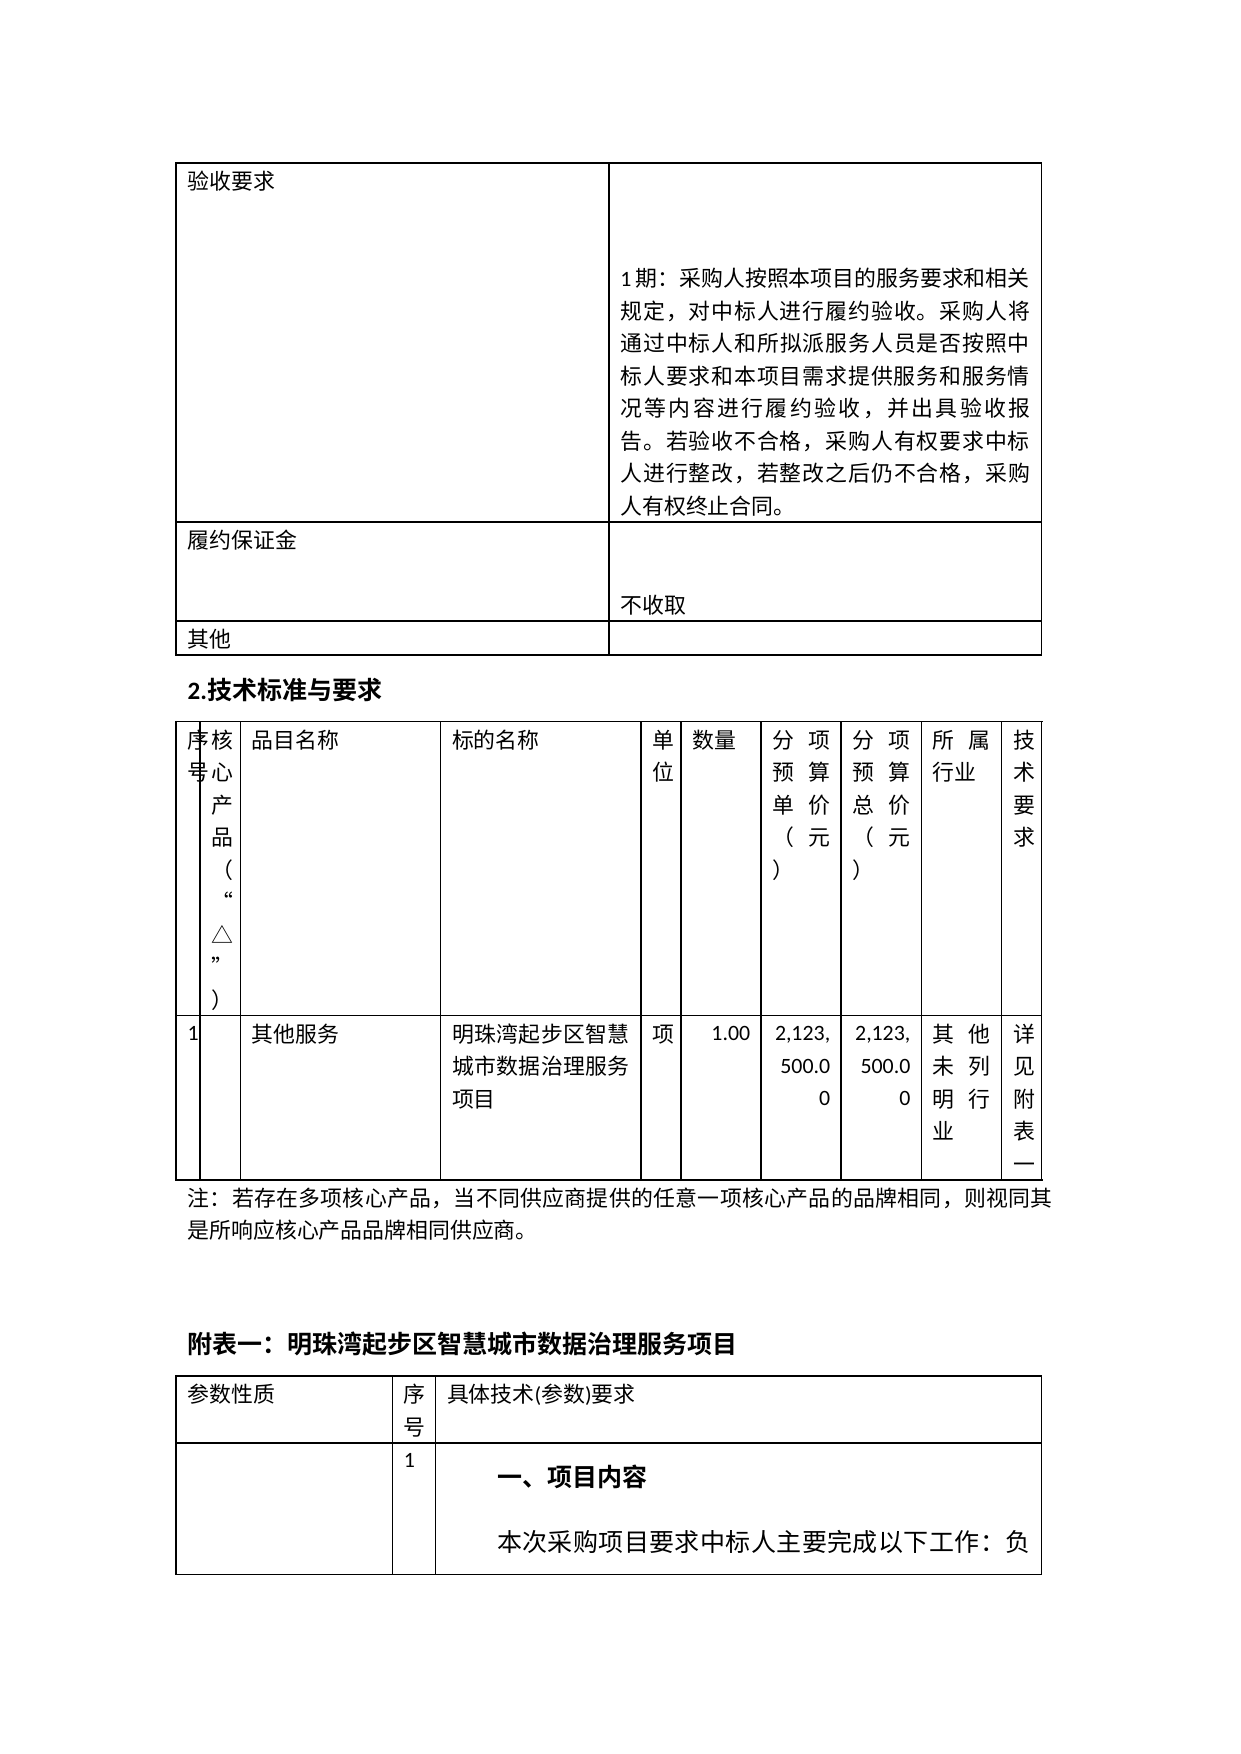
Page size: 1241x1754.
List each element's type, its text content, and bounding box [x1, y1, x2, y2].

table_cell 其他服务 [241, 1016, 440, 1179]
table_cell 1期：采购人按照本项目的服务要求和相关规定，对中标人进行履约验收。采购人将通过中标人和所拟派服务人员是否按照中标人要求和本项目需求提供服务和服务情况等内容进行履约验收，并出具验收报告。若验收不合格，采购人有权要求中标人进行整改，若整改之后仍不合格，采购人有权终止合同。 [610, 164, 1041, 521]
table_cell [177, 1444, 392, 1573]
table_cell [610, 622, 1041, 654]
table_cell 履约保证金 [177, 523, 608, 620]
table_header 标的名称 [441, 722, 640, 1015]
table_header 单位 [642, 722, 680, 1015]
table_header 分项预算总价（元） [842, 722, 921, 1015]
table_cell 1 [177, 1016, 199, 1179]
table_header 所属行业 [922, 722, 1001, 1015]
table_cell 1.00 [682, 1016, 760, 1179]
table_header 技术要求 [1002, 722, 1041, 1015]
table_cell 明珠湾起步区智慧城市数据治理服务项目 [441, 1016, 640, 1179]
table_header 分项预算单价（元） [762, 722, 840, 1015]
table_header 序号 [177, 722, 199, 1015]
text 2.技术标准与要求 [187, 656, 1053, 721]
table_cell 其他未列明行业 [922, 1016, 1001, 1179]
table_header 序号 [393, 1377, 435, 1442]
table_cell 2,123,500.00 [762, 1016, 840, 1179]
table_cell 不收取 [610, 523, 1041, 620]
table_header 数量 [682, 722, 760, 1015]
table_cell 其他 [177, 622, 608, 654]
table_cell 1 [393, 1444, 435, 1573]
table_cell [201, 1016, 240, 1179]
text 附表一：明珠湾起步区智慧城市数据治理服务项目 [187, 1310, 1053, 1375]
table_cell 2,123,500.00 [842, 1016, 921, 1179]
table_cell 项 [642, 1016, 680, 1179]
table_header 具体技术(参数)要求 [436, 1377, 1041, 1442]
table_header 核心产品（“△”） [201, 722, 240, 1015]
text 注：若存在多项核心产品，当不同供应商提供的任意一项核心产品的品牌相同，则视同其是所响应核心产品品牌相同供应商。 [187, 1180, 1053, 1245]
table_cell 验收要求 [177, 164, 608, 521]
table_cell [436, 1444, 1041, 1573]
table_cell 详见附表一 [1002, 1016, 1041, 1179]
table_header 参数性质 [177, 1377, 392, 1442]
table_header 品目名称 [241, 722, 440, 1015]
